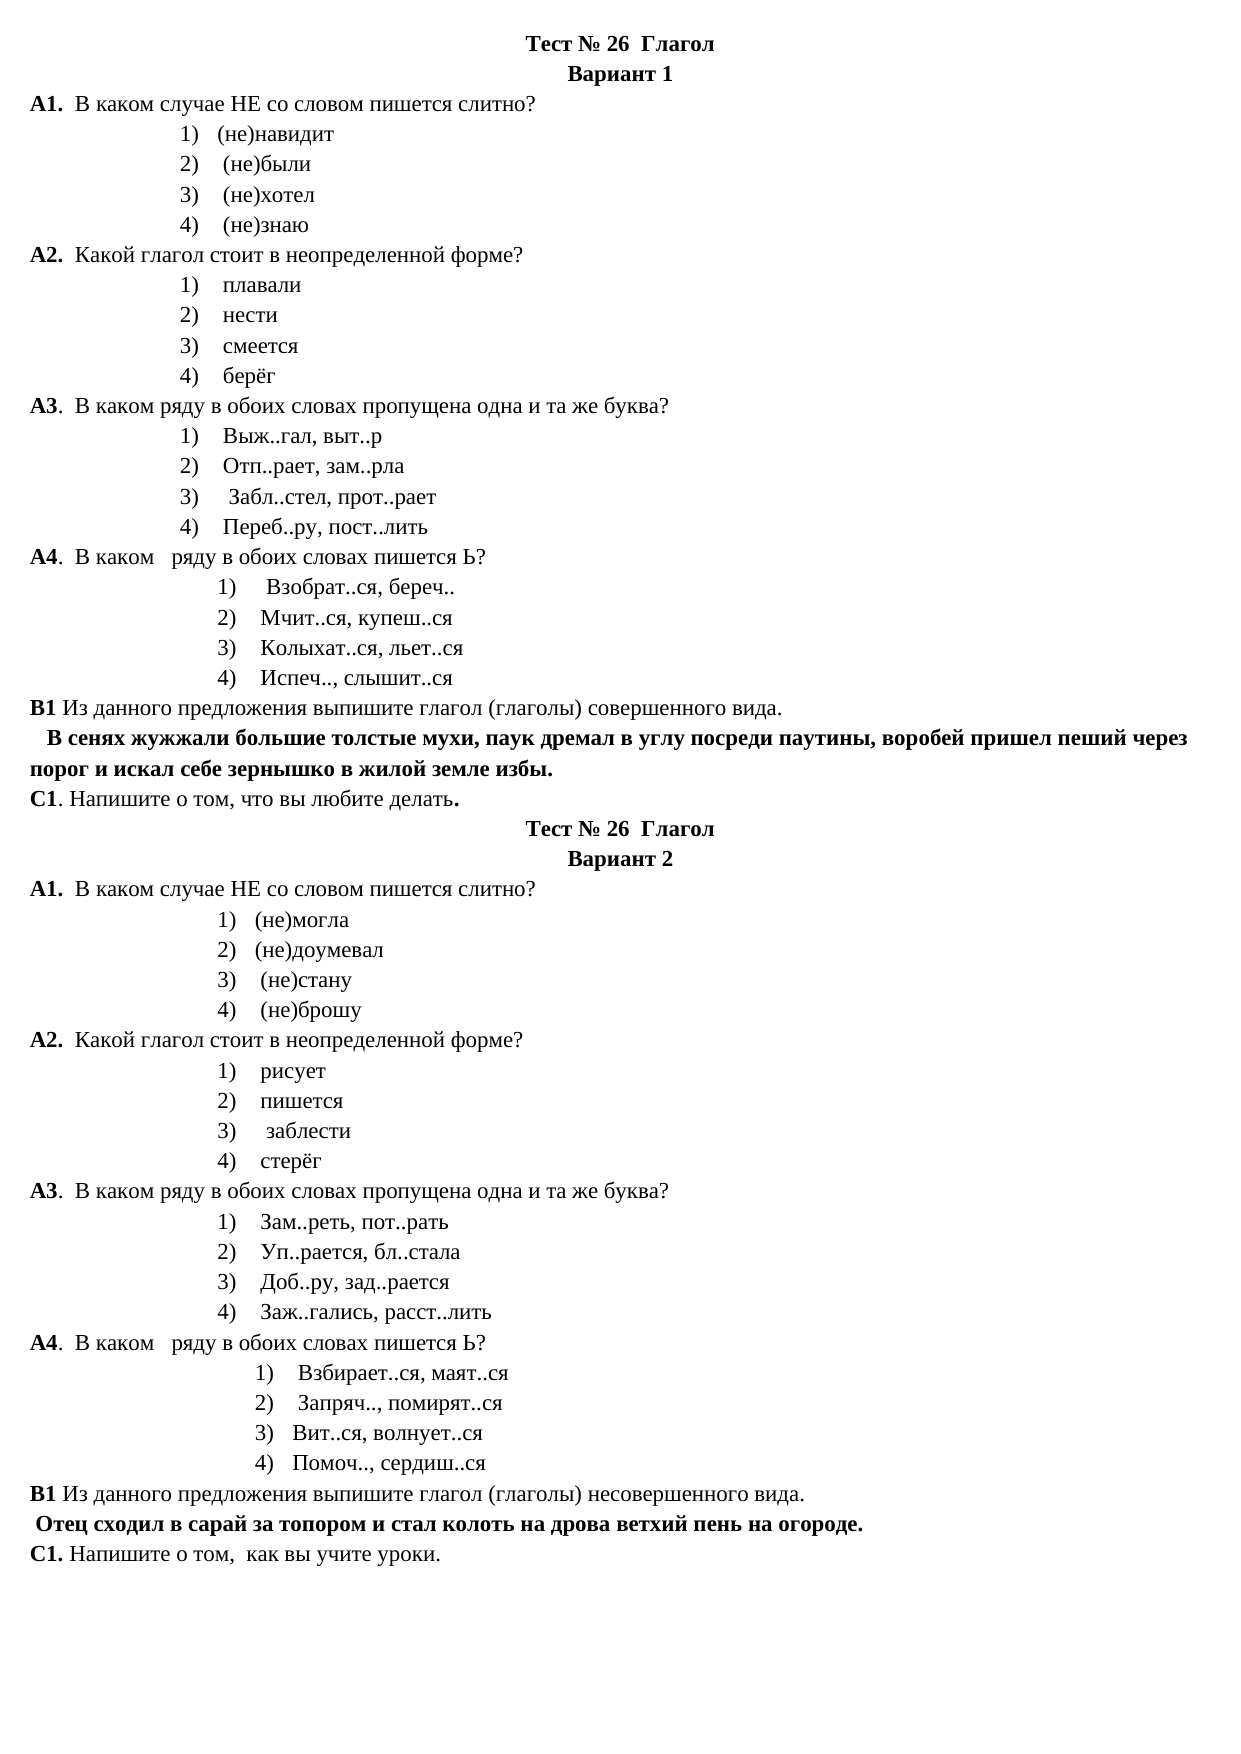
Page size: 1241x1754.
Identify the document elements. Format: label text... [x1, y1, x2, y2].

list Уп..рается, бл..стала [217, 1238, 1211, 1264]
text В сенях жужжали большие толстые мухи, паук дремал в углу посреди паутины, воробей пришел пеший через порог и искал себе зернышко в жилой земле избы. [29, 724, 1211, 781]
list Помоч.., сердиш..ся [254, 1449, 1211, 1476]
text Отец сходил в сарай за топором и стал колоть на дрова ветхий пень на огороде. [29, 1510, 1211, 1536]
list Вит..ся, волнует..ся [254, 1419, 1211, 1446]
list рисует [217, 1057, 1211, 1083]
list заблести [217, 1117, 1211, 1143]
list Запряч.., помирят..ся [254, 1389, 1211, 1415]
text В1 Из данного предложения выпишите глагол (глаголы) несовершенного вида. [29, 1479, 1211, 1506]
text Вариант 2 [29, 845, 1211, 872]
list (не)могла [217, 906, 1211, 932]
list Испеч.., слышит..ся [217, 664, 1211, 690]
list плавали [179, 271, 1211, 298]
list Зам..реть, пот..рать [217, 1208, 1211, 1234]
text А4. В каком ряду в обоих словах пишется Ь? [29, 1328, 1211, 1355]
text А1. В каком случае НЕ со словом пишется слитно? [29, 90, 1211, 116]
list Заж..гались, расст..лить [217, 1298, 1211, 1325]
list смеется [179, 332, 1211, 358]
text В1 Из данного предложения выпишите глагол (глаголы) совершенного вида. [29, 694, 1211, 721]
text С1. Напишите о том, как вы учите уроки. [29, 1540, 1211, 1566]
list (не)навидит [179, 120, 1211, 147]
list (не)стану [217, 966, 1211, 992]
text А2. Какой глагол стоит в неопределенной форме? [29, 241, 1211, 267]
list Взбирает..ся, маят..ся [254, 1359, 1211, 1385]
list Колыхат..ся, льет..ся [217, 634, 1211, 660]
text Тест № 26 Глагол [29, 29, 1211, 56]
text Тест № 26 Глагол [29, 815, 1211, 841]
list (не)хотел [179, 181, 1211, 207]
text А4. В каком ряду в обоих словах пишется Ь? [29, 543, 1211, 569]
list пишется [217, 1087, 1211, 1113]
list Выж..гал, выт..р [179, 422, 1211, 449]
text А3. В каком ряду в обоих словах пропущена одна и та же буква? [29, 1177, 1211, 1204]
list Переб..ру, пост..лить [179, 513, 1211, 539]
list (не)брошу [217, 996, 1211, 1023]
list Взобрат..ся, береч.. [217, 573, 1211, 600]
text А3. В каком ряду в обоих словах пропущена одна и та же буква? [29, 392, 1211, 418]
list (не)были [179, 150, 1211, 177]
list (не)доумевал [217, 936, 1211, 962]
list стерёг [217, 1147, 1211, 1174]
text А1. В каком случае НЕ со словом пишется слитно? [29, 875, 1211, 902]
text А2. Какой глагол стоит в неопределенной форме? [29, 1026, 1211, 1053]
list Забл..стел, прот..рает [179, 483, 1211, 509]
list Мчит..ся, купеш..ся [217, 603, 1211, 630]
list Доб..ру, зад..рается [217, 1268, 1211, 1294]
list Отп..рает, зам..рла [179, 452, 1211, 479]
list (не)знаю [179, 211, 1211, 237]
list нести [179, 301, 1211, 328]
list берёг [179, 362, 1211, 388]
text Вариант 1 [29, 60, 1211, 86]
text С1. Напишите о том, что вы любите делать. [29, 785, 1211, 811]
